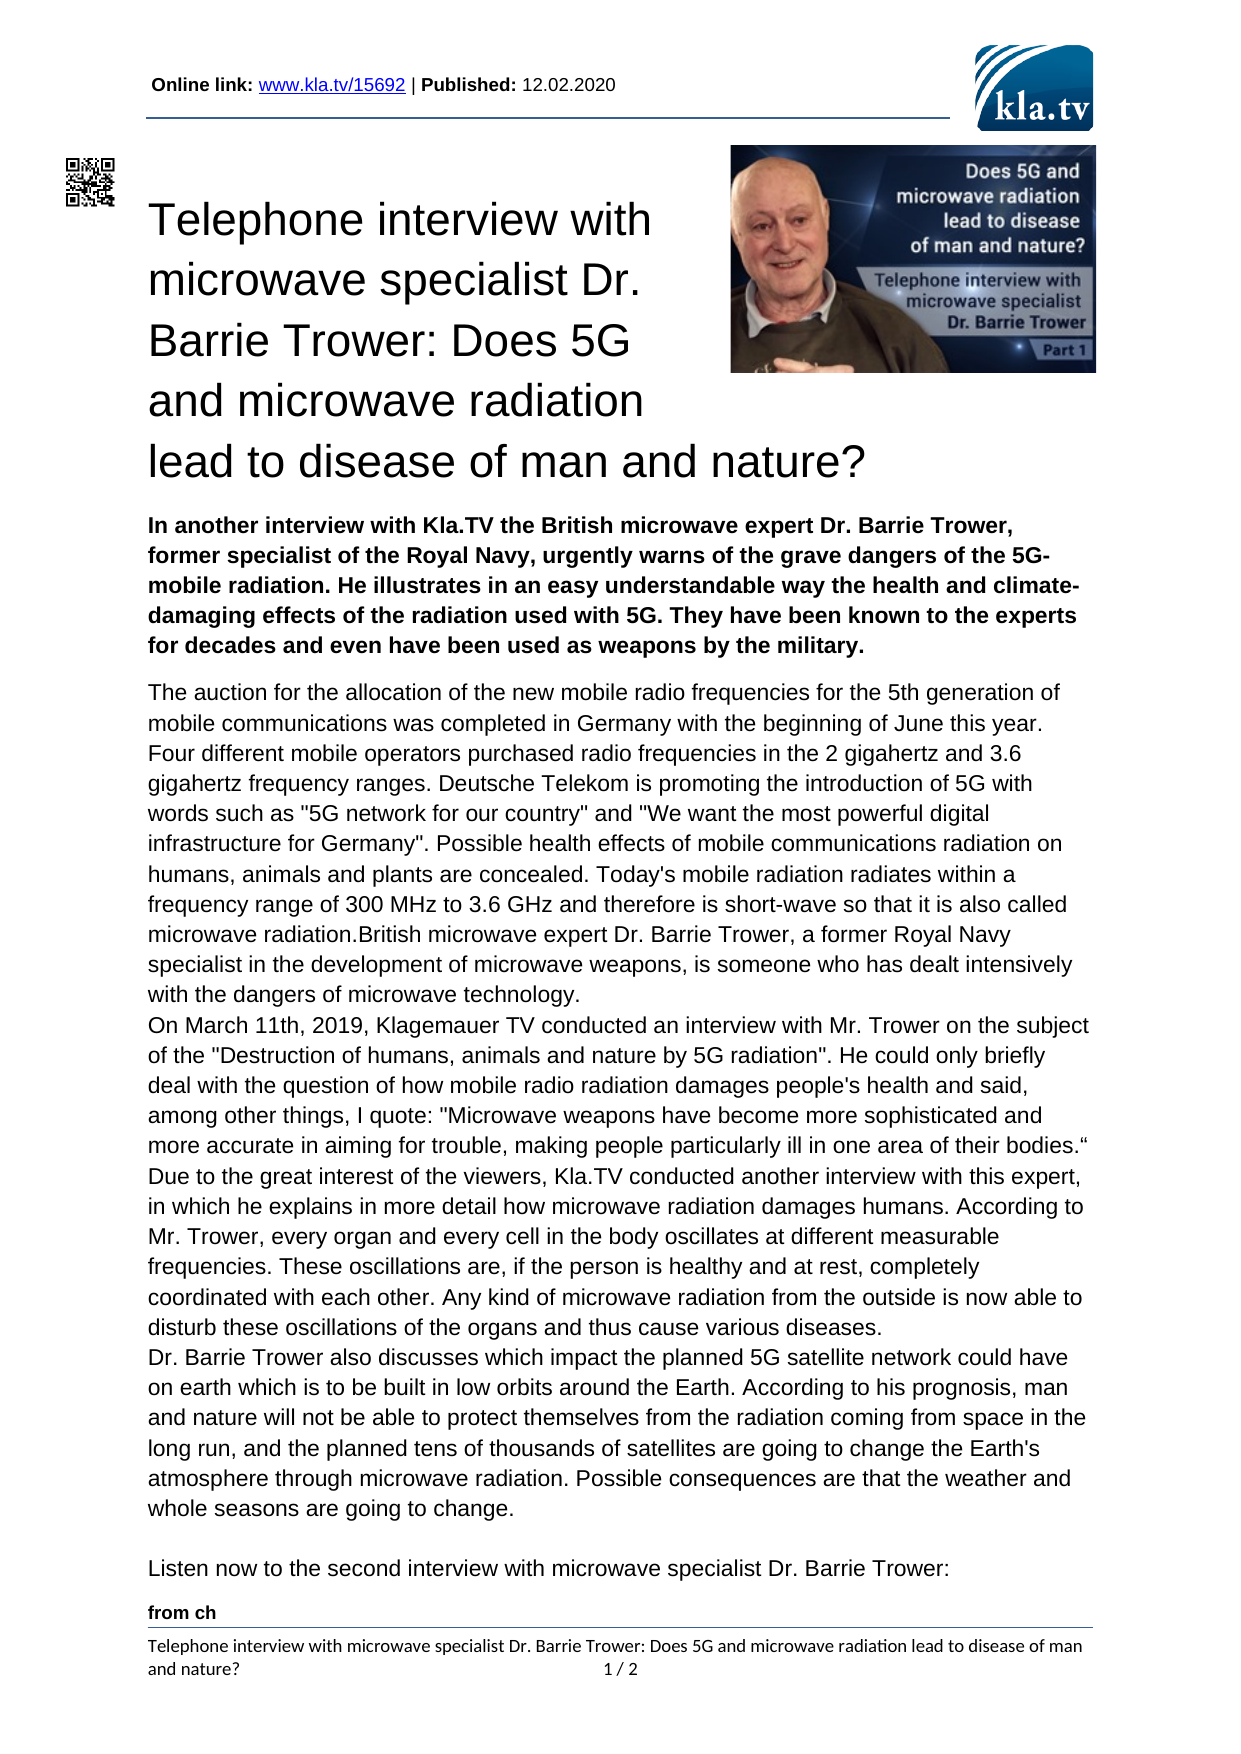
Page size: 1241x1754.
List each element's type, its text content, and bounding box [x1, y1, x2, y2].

text Telephone interview with microwave specialist Dr. Barrie Trower: Does 5G and microwave radiation lead to disease of man and nature? [148, 192, 1093, 487]
text In another interview with Kla.TV the British microwave expert Dr. Barrie Trower, former specialist of the Royal Navy, urgently warns of the grave dangers of the 5G-mobile radiation. He illustrates in an easy understandable way the health and climate-damaging effects of the radiation used with 5G. They have been known to the experts for decades and even have been used as weapons by the military. [148, 512, 1093, 659]
text The auction for the allocation of the new mobile radio frequencies for the 5th generation of mobile communications was completed in Germany with the beginning of June this year. Four different mobile operators purchased radio frequencies in the 2 gigahertz and 3.6 gigahertz frequency ranges. Deutsche Telekom is promoting the introduction of 5G with words such as "5G network for our country" and "We want the most powerful digital infrastructure for Germany". Possible health effects of mobile communications radiation on humans, animals and plants are concealed. Today's mobile radiation radiates within a frequency range of 300 MHz to 3.6 GHz and therefore is short-wave so that it is also called microwave radiation. British microwave expert Dr. Barrie Trower, a former Royal Navy specialist in the development of microwave weapons, is someone who has dealt intensively with the dangers of microwave technology. On March 11th, 2019, Klagemauer TV conducted an interview with Mr. Trower on the subject of the "Destruction of humans, animals and nature by 5G radiation". He could only briefly deal with the question of how mobile radio radiation damages people's health and said, among other things, I quote: "Microwave weapons have become more sophisticated and more accurate in aiming for trouble, making people particularly ill in one area of their bodies.“ Due to the great interest of the viewers, Kla.TV conducted another interview with this expert, in which he explains in more detail how microwave radiation damages humans. According to Mr. Trower, every organ and every cell in the body oscillates at different measurable frequencies. These oscillations are, if the person is healthy and at rest, completely coordinated with each other. Any kind of microwave radiation from the outside is now able to disturb these oscillations of the organs and thus cause various diseases. Dr. Barrie Trower also discusses which impact the planned 5G satellite network could have on earth which is to be built in low orbits around the Earth. According to his prognosis, man and nature will not be able to protect themselves from the radiation coming from space in the long run, and the planned tens of thousands of satellites are going to change the Earth's atmosphere through microwave radiation. Possible consequences are that the weather and whole seasons are going to change. Listen now to the second interview with microwave specialist Dr. Barrie Trower: [148, 679, 1093, 1582]
text from ch [148, 1602, 1093, 1624]
